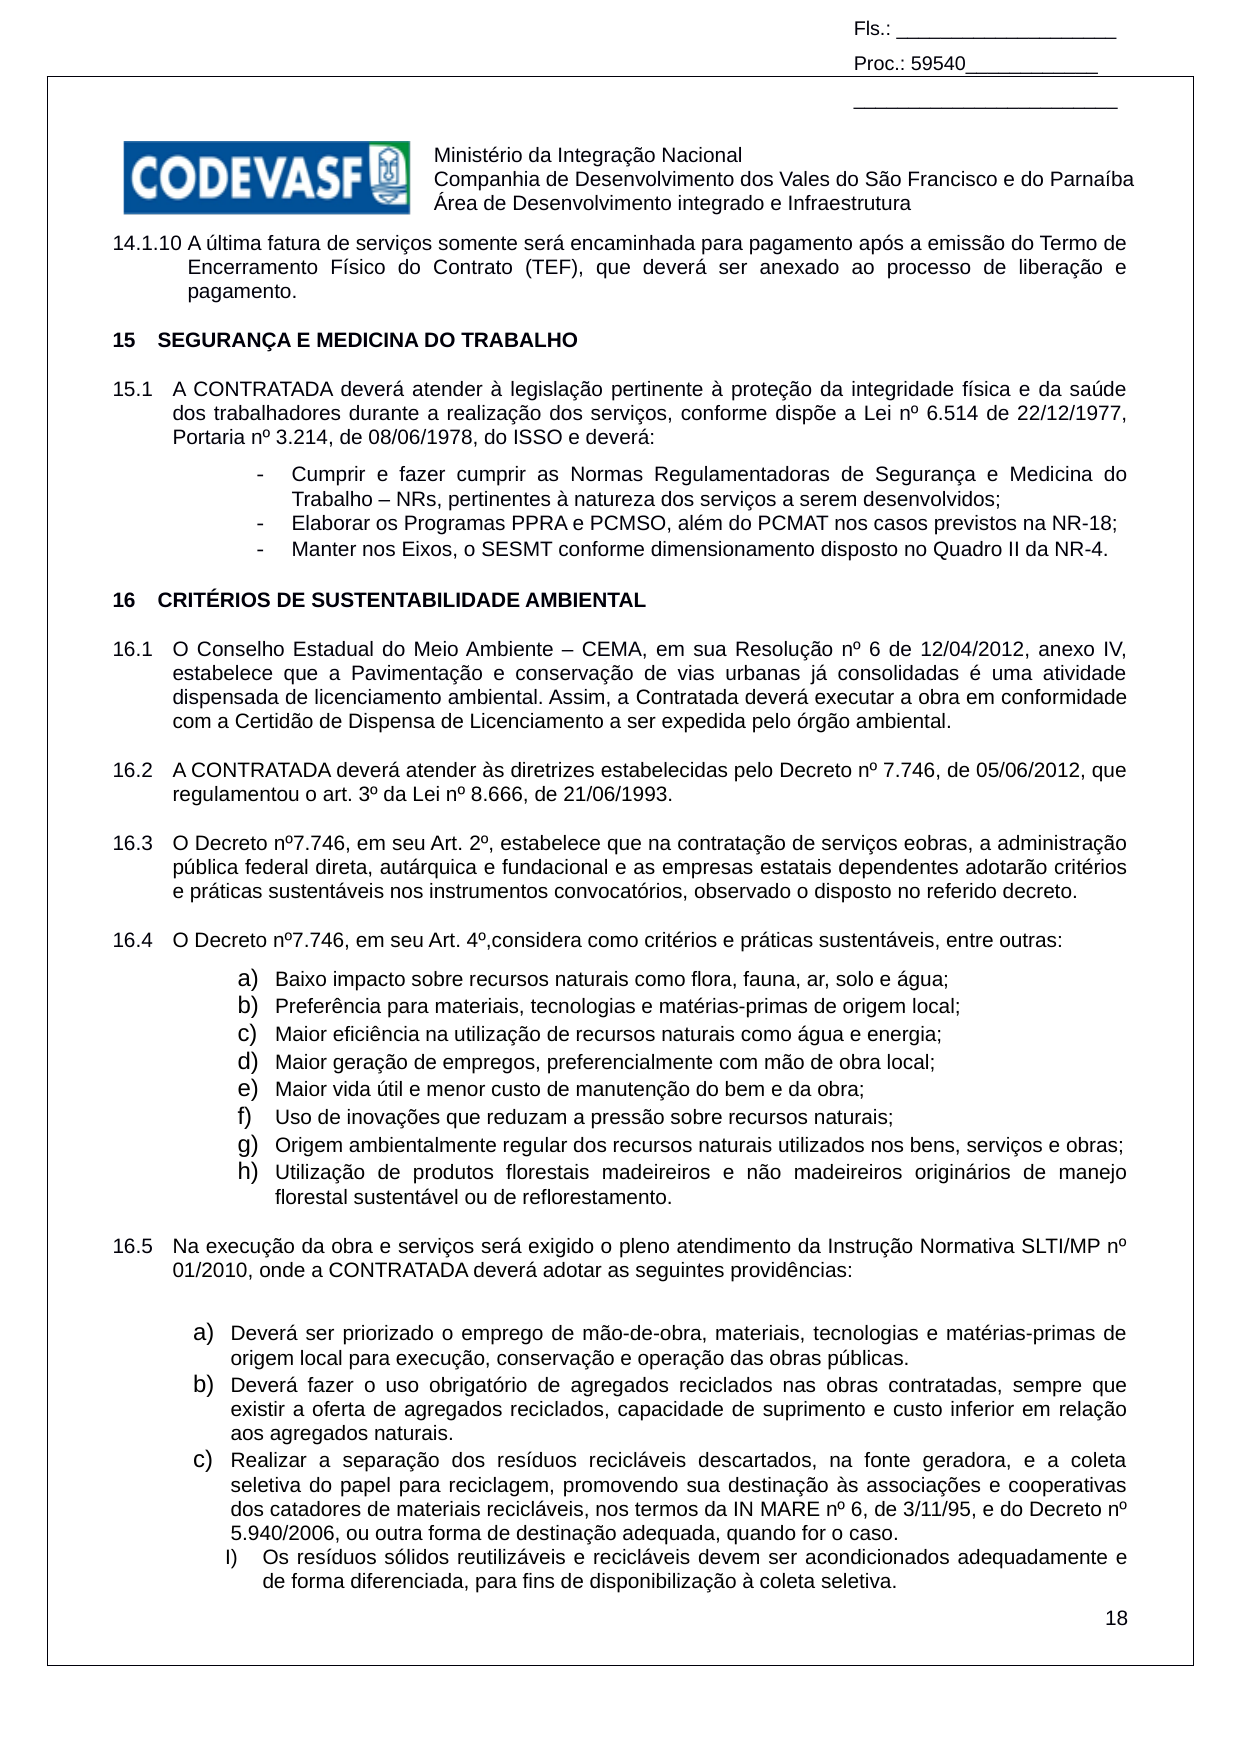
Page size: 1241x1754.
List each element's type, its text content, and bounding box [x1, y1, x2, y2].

list Maior vida útil e menor custo de manutenção do bem e da obra; [237, 1074, 1128, 1102]
list Baixo impacto sobre recursos naturais como flora, fauna, ar, solo e água; [237, 964, 1128, 991]
list Manter nos Eixos, o SESMT conforme dimensionamento disposto no Quadro II da NR-4. [254, 537, 1128, 563]
list Os resíduos sólidos reutilizáveis e recicláveis devem ser acondicionados adequadamente e de forma diferenciada, para fins de disponibilização à coleta seletiva. [225, 1544, 1128, 1592]
list Origem ambientalmente regular dos recursos naturais utilizados nos bens, serviços e obras; [237, 1129, 1128, 1157]
list Maior eficiência na utilização de recursos naturais como água e energia; [237, 1019, 1128, 1047]
list Elaborar os Programas PPRA e PCMSO, além do PCMAT nos casos previstos na NR-18; [254, 511, 1128, 537]
list Maior geração de empregos, preferencialmente com mão de obra local; [237, 1047, 1128, 1074]
list Deverá ser priorizado o emprego de mão-de-obra, materiais, tecnologias e matérias-primas de origem local para execução, conservação e operação das obras públicas. [193, 1318, 1128, 1369]
subtitle O Conselho Estadual do Meio Ambiente – CEMA, em sua Resolução nº 6 de 12/04/2012, anexo IV, estabelece que a Pavimentação e conservação de vias urbanas já consolidadas é uma atividade dispensada de licenciamento ambiental. Assim, a Contratada deverá executar a obra em conformidade com a Certidão de Dispensa de Licenciamento a ser expedida pelo órgão ambiental. [112, 637, 1128, 733]
subtitle CRITÉRIOS DE SUSTENTABILIDADE AMBIENTAL [112, 588, 1128, 612]
subtitle A última fatura de serviços somente será encaminhada para pagamento após a emissão do Termo de Encerramento Físico do Contrato (TEF), que deverá ser anexado ao processo de liberação e pagamento. [112, 231, 1128, 303]
subtitle O Decreto nº7.746, em seu Art. 2º, estabelece que na contratação de serviços eobras, a administração pública federal direta, autárquica e fundacional e as empresas estatais dependentes adotarão critérios e práticas sustentáveis nos instrumentos convocatórios, observado o disposto no referido decreto. [112, 831, 1128, 902]
subtitle A CONTRATADA deverá atender às diretrizes estabelecidas pelo Decreto nº 7.746, de 05/06/2012, que regulamentou o art. 3º da Lei nº 8.666, de 21/06/1993. [112, 758, 1128, 806]
list Preferência para materiais, tecnologias e matérias-primas de origem local; [237, 991, 1128, 1019]
list Realizar a separação dos resíduos recicláveis descartados, na fonte geradora, e a coleta seletiva do papel para reciclagem, promovendo sua destinação às associações e cooperativas dos catadores de materiais recicláveis, nos termos da IN MARE nº 6, de 3/11/95, e do Decreto nº 5.940/2006, ou outra forma de destinação adequada, quando for o caso. [193, 1445, 1128, 1544]
subtitle SEGURANÇA E MEDICINA DO TRABALHO [112, 328, 1128, 352]
subtitle A CONTRATADA deverá atender à legislação pertinente à proteção da integridade física e da saúde dos trabalhadores durante a realização dos serviços, conforme dispõe a Lei nº 6.514 de 22/12/1977, Portaria nº 3.214, de 08/06/1978, do ISSO e deverá: [112, 377, 1128, 449]
picture [123, 141, 412, 217]
list Deverá fazer o uso obrigatório de agregados reciclados nas obras contratadas, sempre que existir a oferta de agregados reciclados, capacidade de suprimento e custo inferior em relação aos agregados naturais. [193, 1369, 1128, 1445]
list Utilização de produtos florestais madeireiros e não madeireiros originários de manejo florestal sustentável ou de reflorestamento. [237, 1157, 1128, 1209]
list Uso de inovações que reduzam a pressão sobre recursos naturais; [237, 1102, 1128, 1129]
list Cumprir e fazer cumprir as Normas Regulamentadoras de Segurança e Medicina do Trabalho – NRs, pertinentes à natureza dos serviços a serem desenvolvidos; [254, 461, 1128, 511]
subtitle O Decreto nº7.746, em seu Art. 4º,considera como critérios e práticas sustentáveis, entre outras: [112, 927, 1128, 951]
subtitle Na execução da obra e serviços será exigido o pleno atendimento da Instrução Normativa SLTI/MP nº 01/2010, onde a CONTRATADA deverá adotar as seguintes providências: [112, 1234, 1128, 1282]
